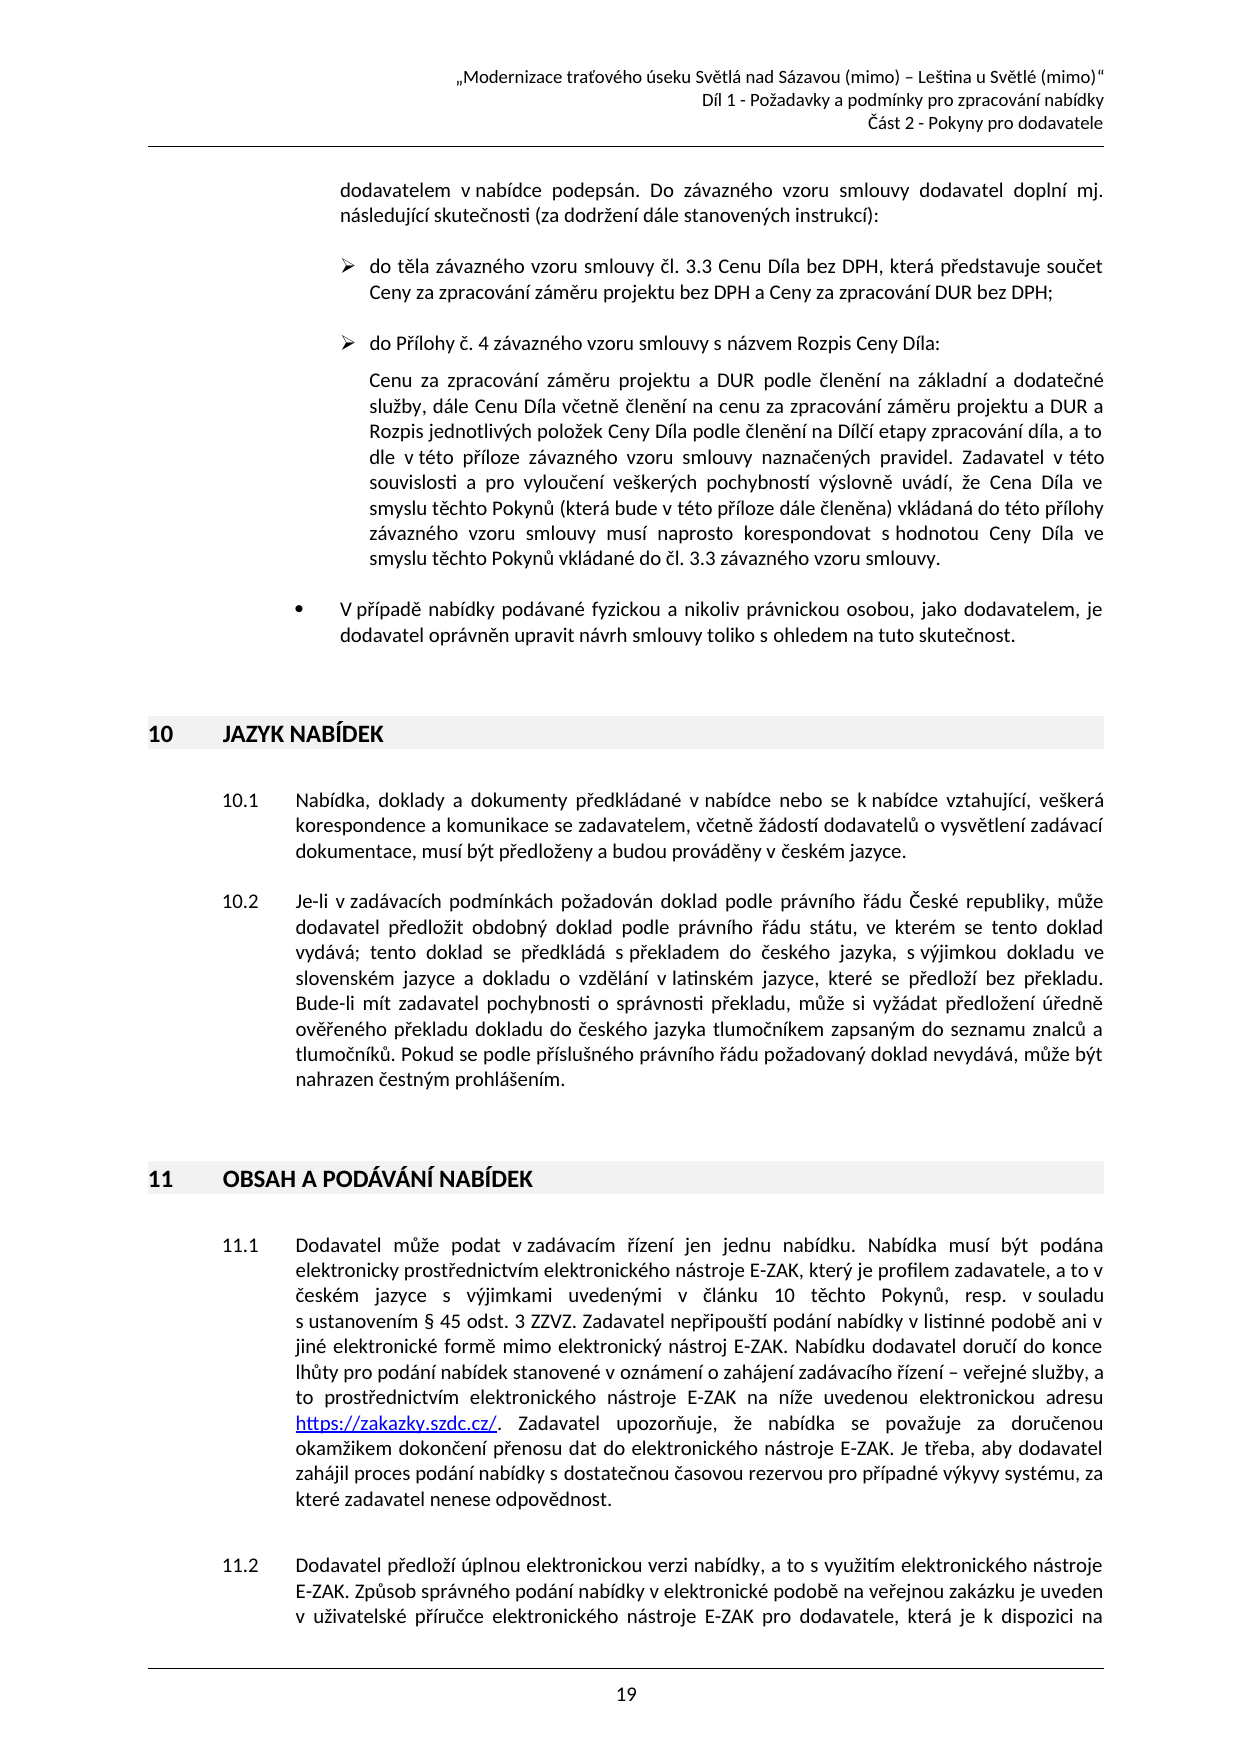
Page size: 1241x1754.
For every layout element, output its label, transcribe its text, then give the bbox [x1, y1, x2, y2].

subtitle JAZYK NABÍDEK [148, 716, 1104, 749]
list V případě nabídky podávané fyzickou a nikoliv právnickou osobou, jako dodavatelem, je dodavatel oprávněn upravit návrh smlouvy toliko s ohledem na tuto skutečnost. [295, 596, 1104, 647]
subtitle OBSAH A PODÁVÁNÍ NABÍDEK [148, 1161, 1104, 1194]
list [295, 177, 1104, 228]
list Dodavatel může podat v zadávacím řízení jen jednu nabídku. Nabídka musí být podána elektronicky prostřednictvím elektronického nástroje E-ZAK, který je profilem zadavatele, a to v českém jazyce s výjimkami uvedenými v článku 10 těchto Pokynů, resp. v souladu s ustanovením § 45 odst. 3 ZZVZ. Zadavatel nepřipouští podání nabídky v listinné podobě ani v jiné elektronické formě mimo elektronický nástroj E-ZAK. Nabídku dodavatel doručí do konce lhůty pro podání nabídek stanovené v oznámení o zahájení zadávacího řízení – veřejné služby, a to prostřednictvím elektronického nástroje E-ZAK na níže uvedenou elektronickou adresu https://zakazky.szdc.cz/. Zadavatel upozorňuje, že nabídka se považuje za doručenou okamžikem dokončení přenosu dat do elektronického nástroje E-ZAK. Je třeba, aby dodavatel zahájil proces podání nabídky s dostatečnou časovou rezervou pro případné výkyvy systému, za které zadavatel nenese odpovědnost. [222, 1232, 1104, 1511]
list Nabídka, doklady a dokumenty předkládané v nabídce nebo se k nabídce vztahující, veškerá korespondence a komunikace se zadavatelem, včetně žádostí dodavatelů o vysvětlení zadávací dokumentace, musí být předloženy a budou prováděny v českém jazyce. [222, 787, 1104, 863]
list do Přílohy č. 4 závazného vzoru smlouvy s názvem Rozpis Ceny Díla: [340, 330, 1104, 355]
text Cenu za zpracování záměru projektu a DUR podle členění na základní a dodatečné služby, dále Cenu Díla včetně členění na cenu za zpracování záměru projektu a DUR a Rozpis jednotlivých položek Ceny Díla podle členění na Dílčí etapy zpracování díla, a to dle v této příloze závazného vzoru smlouvy naznačených pravidel. Zadavatel v této souvislosti a pro vyloučení veškerých pochybností výslovně uvádí, že Cena Díla ve smyslu těchto Pokynů (která bude v této příloze dále členěna) vkládaná do této přílohy závazného vzoru smlouvy musí naprosto korespondovat s hodnotou Ceny Díla ve smyslu těchto Pokynů vkládané do čl. 3.3 závazného vzoru smlouvy. [369, 368, 1104, 571]
list Je-li v zadávacích podmínkách požadován doklad podle právního řádu České republiky, může dodavatel předložit obdobný doklad podle právního řádu státu, ve kterém se tento doklad vydává; tento doklad se předkládá s překladem do českého jazyka, s výjimkou dokladu ve slovenském jazyce a dokladu o vzdělání v latinském jazyce, které se předloží bez překladu. Bude-li mít zadavatel pochybnosti o správnosti překladu, může si vyžádat předložení úředně ověřeného překladu dokladu do českého jazyka tlumočníkem zapsaným do seznamu znalců a tlumočníků. Pokud se podle příslušného právního řádu požadovaný doklad nevydává, může být nahrazen čestným prohlášením. [222, 889, 1104, 1092]
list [222, 1553, 1104, 1629]
list do těla závazného vzoru smlouvy čl. 3.3 Cenu Díla bez DPH, která představuje součet Ceny za zpracování záměru projektu bez DPH a Ceny za zpracování DUR bez DPH; [340, 253, 1104, 304]
